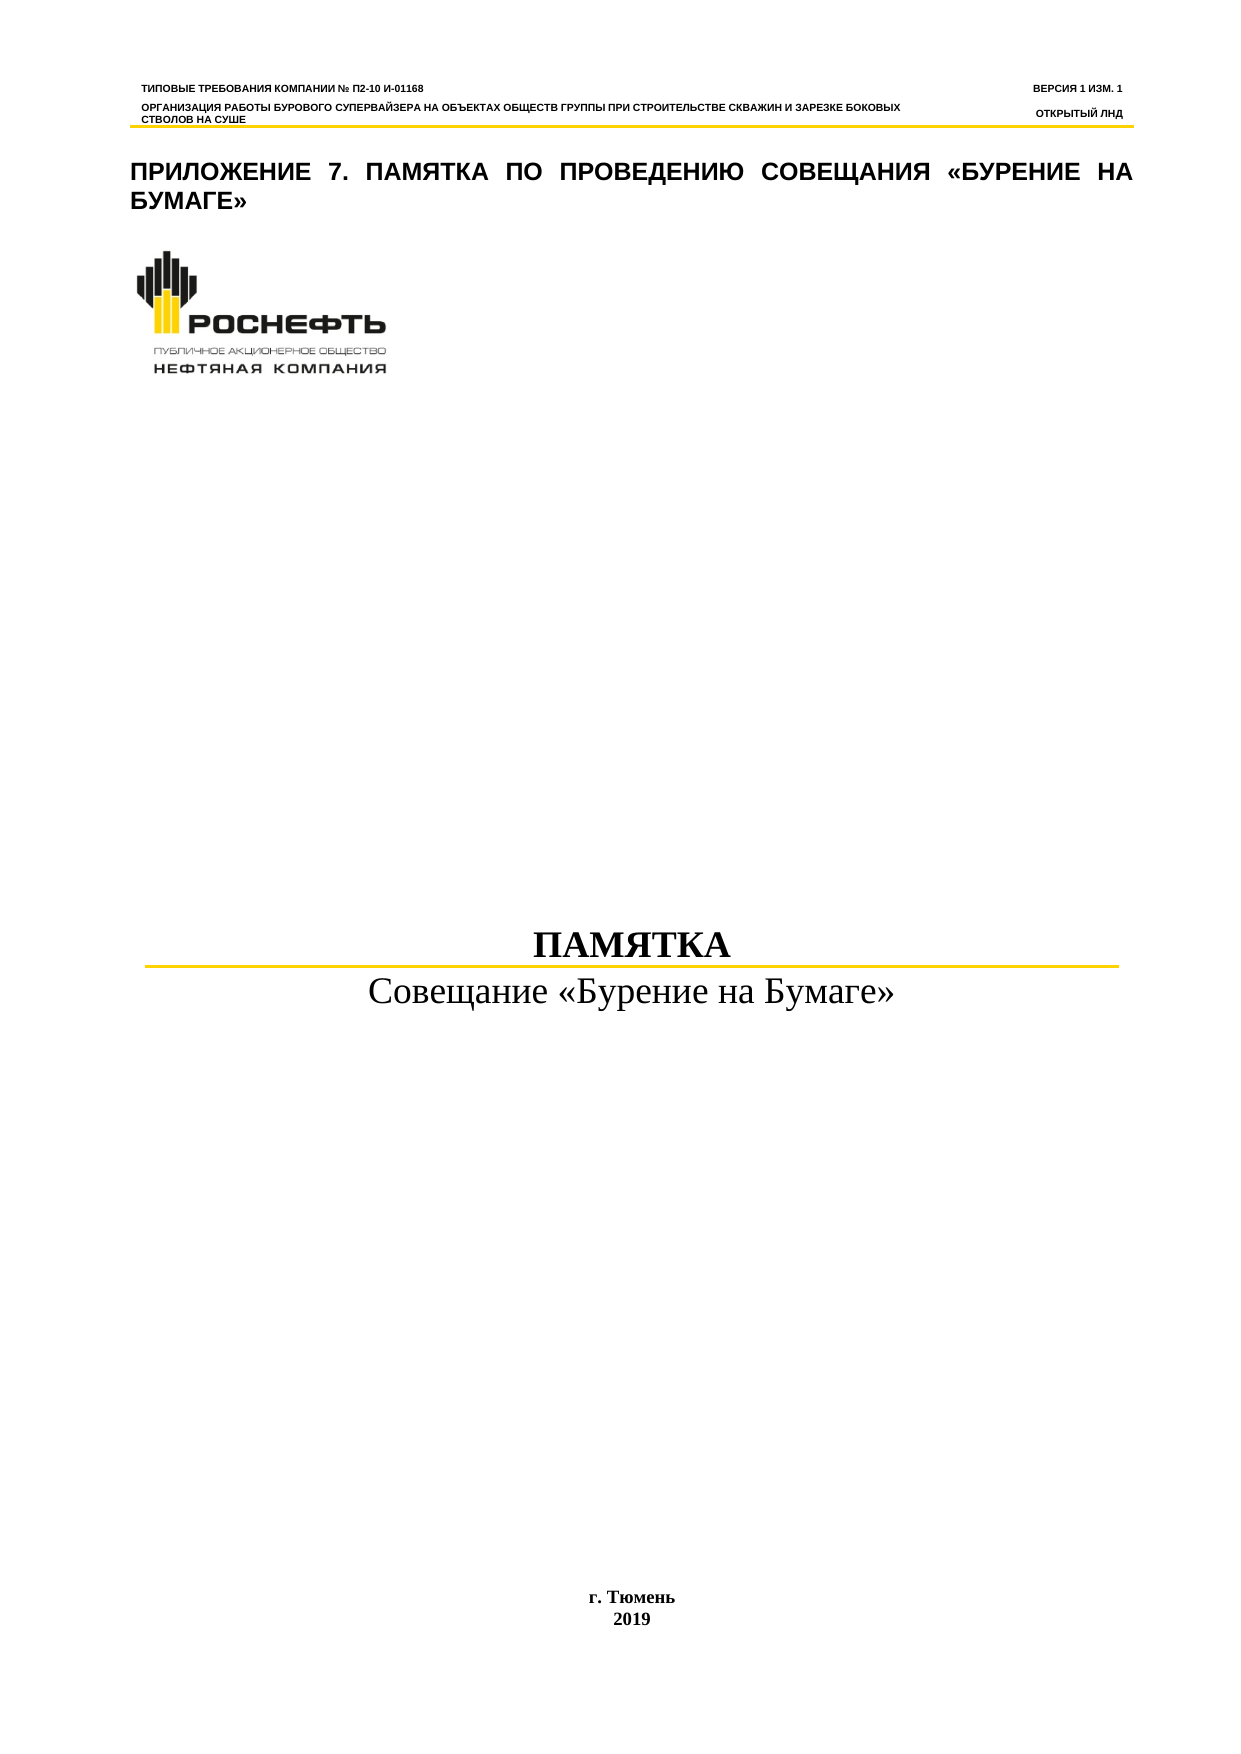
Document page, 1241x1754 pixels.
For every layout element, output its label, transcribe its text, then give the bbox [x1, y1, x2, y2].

text г. Тюмень [130, 1586, 1134, 1608]
subtitle ПРИЛОЖЕНИЕ 7. ПАМЯТКА ПО ПРОВЕДЕНИЮ СОВЕЩАНИЯ «БУРЕНИЕ НА БУМАГЕ» [130, 157, 1134, 214]
text Совещание «Бурение на Бумаге» [130, 968, 1134, 1011]
text 2019 [130, 1608, 1134, 1629]
table_header ПАМЯТКА [145, 879, 1119, 965]
picture [129, 243, 393, 381]
